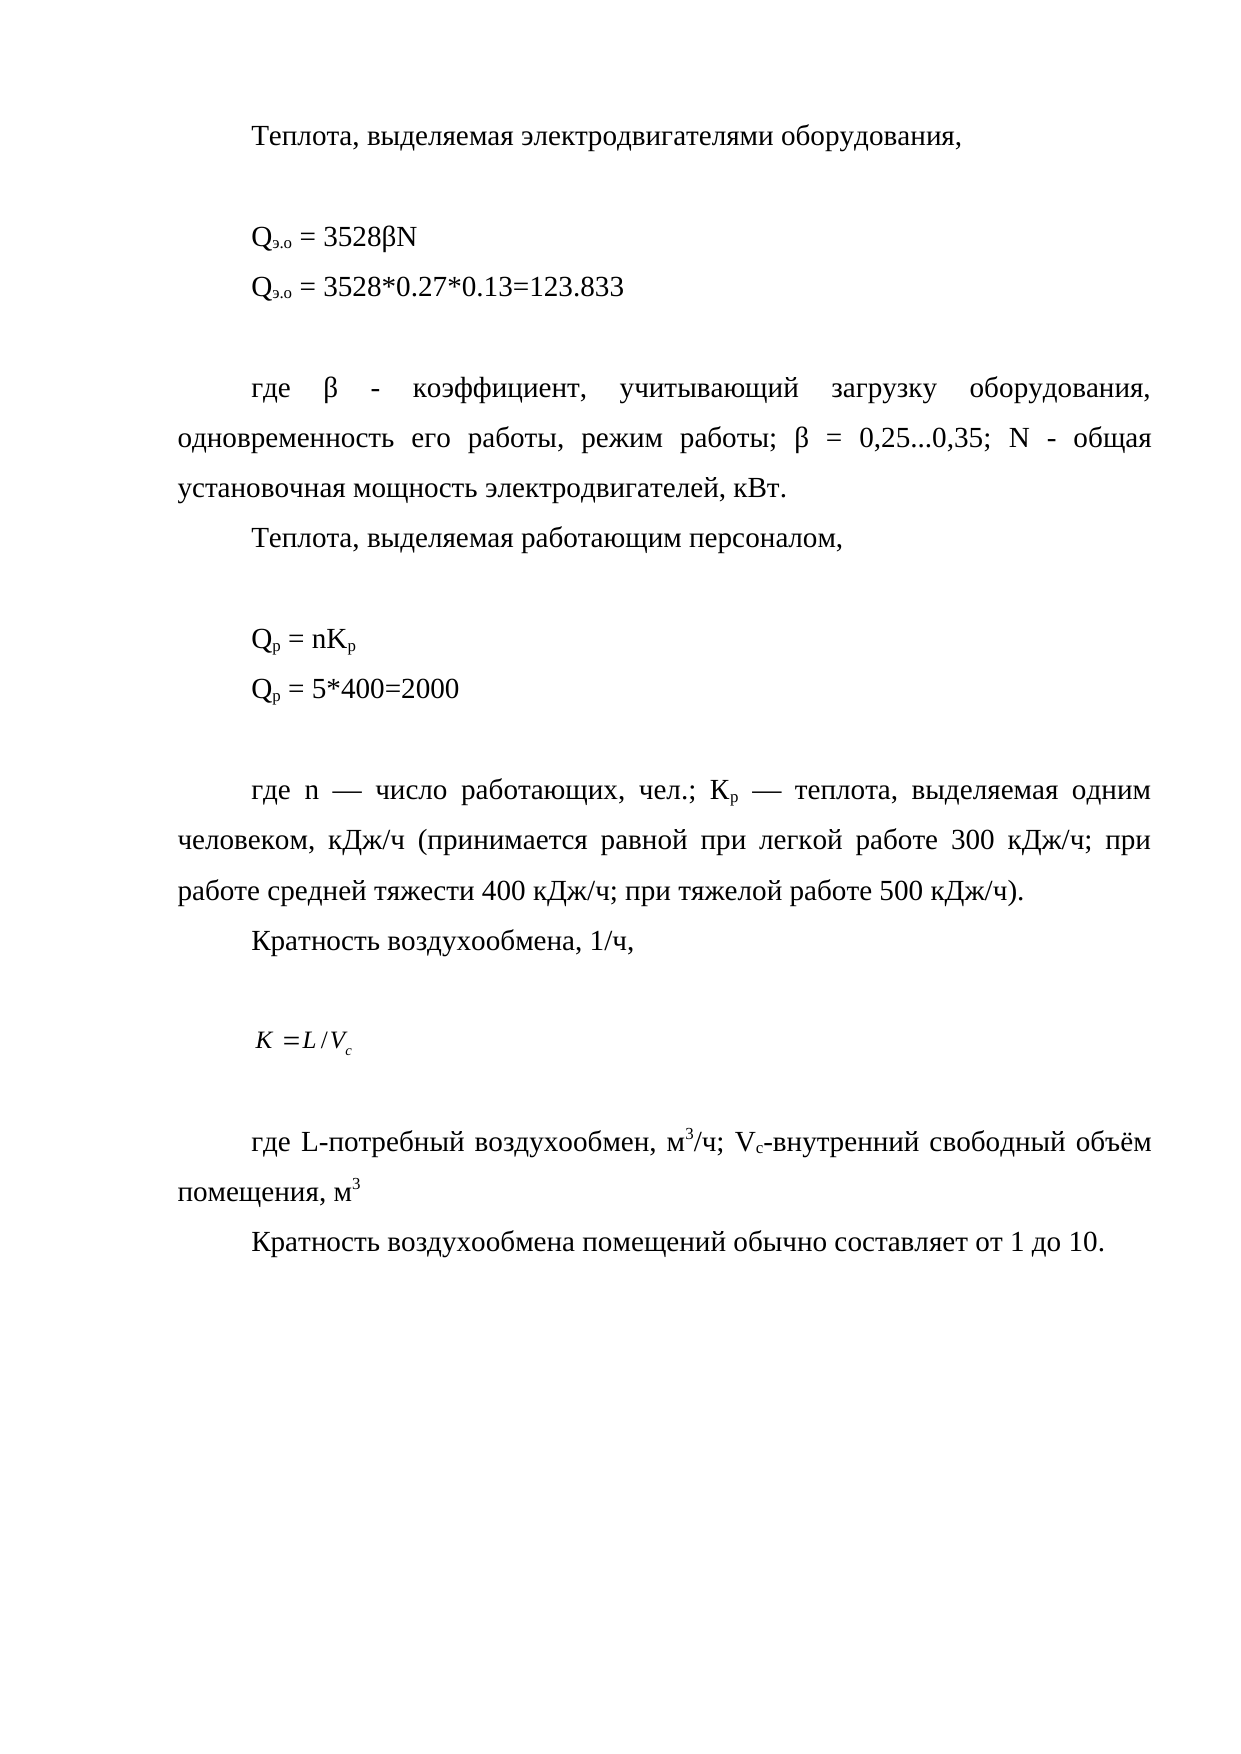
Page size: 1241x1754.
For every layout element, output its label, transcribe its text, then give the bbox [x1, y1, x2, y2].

text Qэ.о = 3528βN [177, 219, 1152, 252]
text Qэ.о = 3528*0.27*0.13=123.833 [177, 269, 1152, 303]
text где β - коэффициент, учитывающий загрузку оборудования, одновременность его работы, режим работы; β = 0,25...0,35; N - общая установочная мощность электродвигателей, кВт. [177, 370, 1152, 504]
text Кратность воздухообмена помещений обычно составляет от 1 до 10. [177, 1224, 1152, 1258]
text Qp = 5*400=2000 [177, 672, 1152, 705]
text где n — число работающих, чел.; Кp — теплота, выделяемая одним человеком, кДж/ч (принимается равной при легкой работе 300 кДж/ч; при работе средней тяжести 400 кДж/ч; при тяжелой работе 500 кДж/ч). [177, 772, 1152, 906]
text Теплота, выделяемая электродвигателями оборудования, [177, 118, 1152, 152]
text Теплота, выделяемая работающим персоналом, [177, 521, 1152, 554]
text Qp = nKp [177, 621, 1152, 655]
text Кратность воздухообмена, 1/ч, [177, 923, 1152, 957]
text где L-потребный воздухообмен, м3/ч; Vc-внутренний свободный объём помещения, м3 [177, 1124, 1152, 1207]
